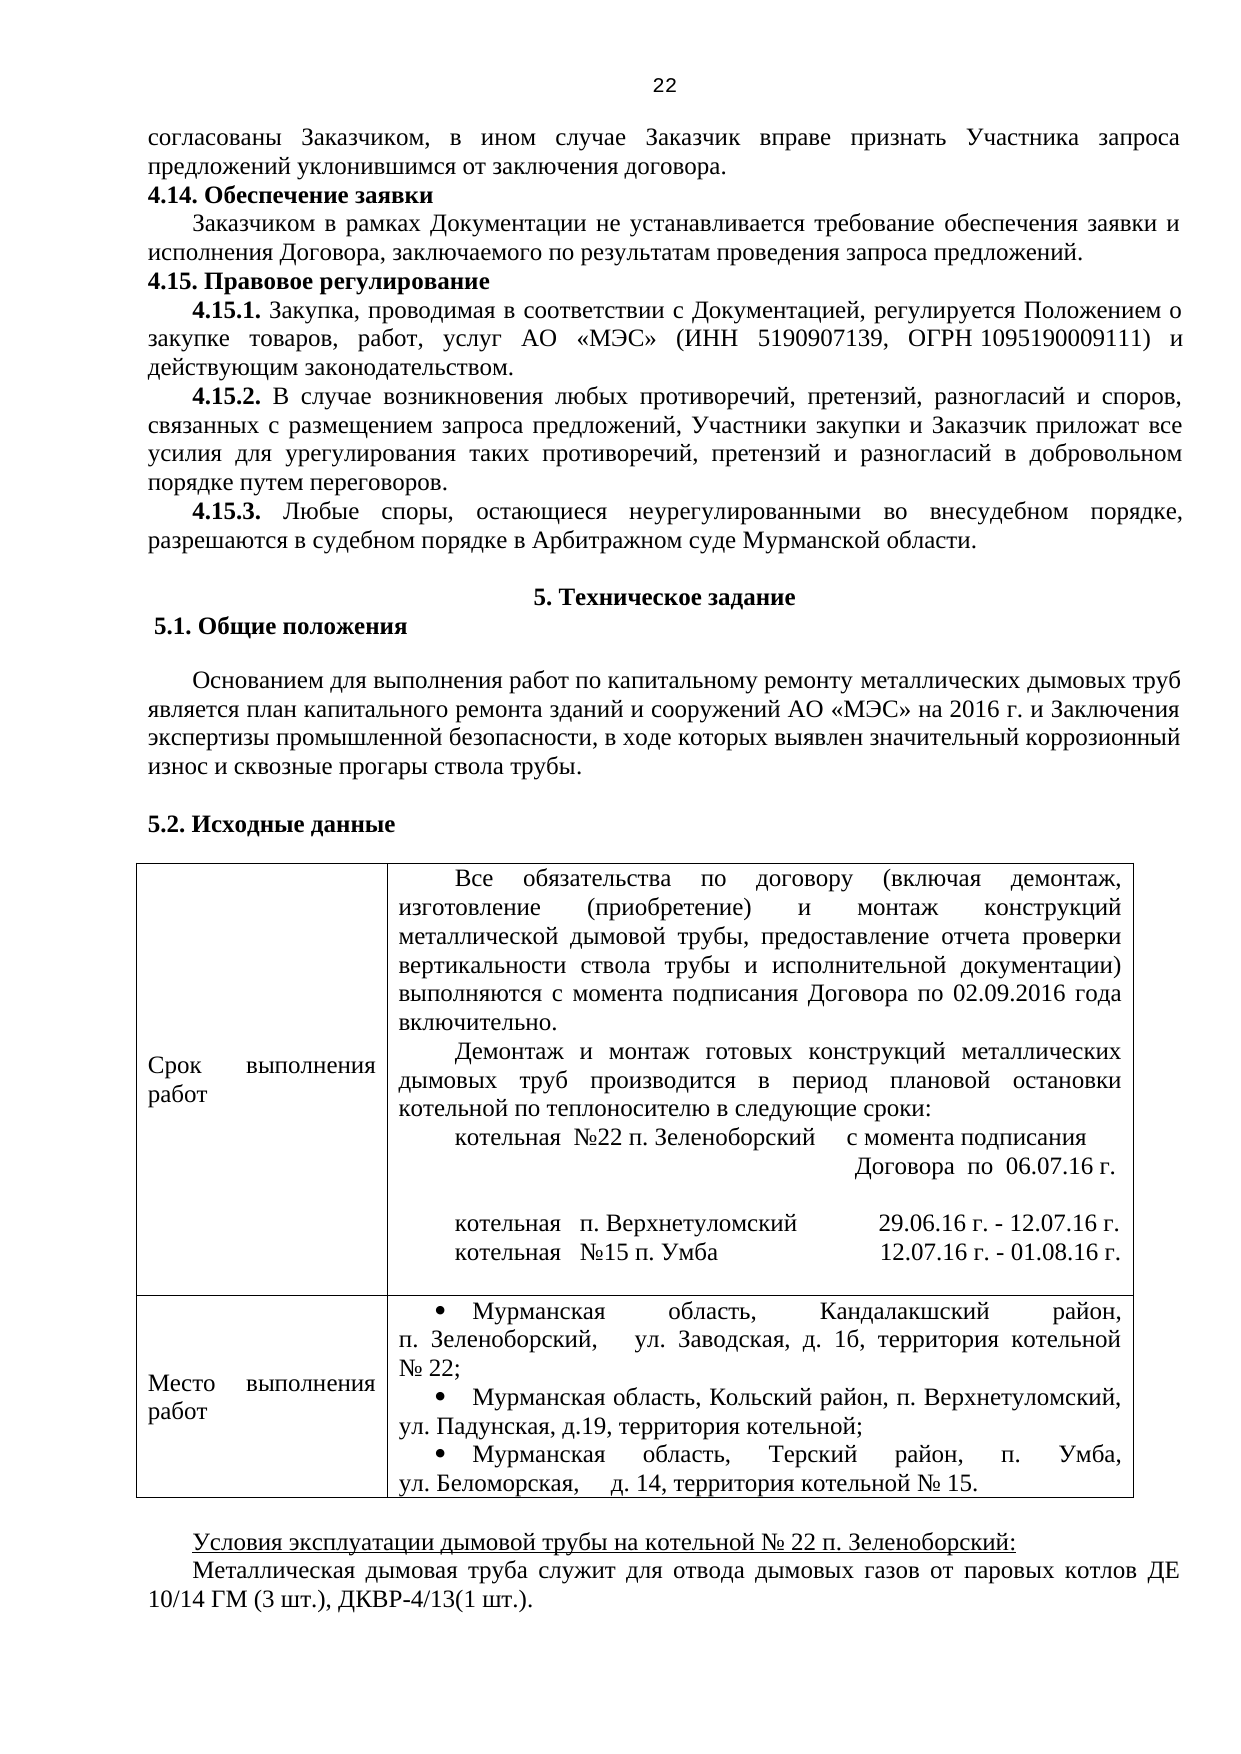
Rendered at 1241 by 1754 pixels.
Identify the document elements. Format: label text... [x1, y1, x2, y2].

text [148, 122, 1181, 180]
text 4.15.2. В случае возникновения любых противоречий, претензий, разногласий и споров, связанных с размещением запроса предложений, Участники закупки и Заказчик приложат все усилия для урегулирования таких противоречий, претензий и разногласий в добровольном порядке путем переговоров. [148, 381, 1183, 496]
table_header Все обязательства по договору (включая демонтаж, изготовление (приобретение) и монтаж конструкций металлической дымовой трубы, предоставление отчета проверки вертикальности ствола трубы и исполнительной документации) выполняются с момента подписания Договора по 02.09.2016 года включительно. Демонтаж и монтаж готовых конструкций металлических дымовых труб производится в период плановой остановки котельной по теплоносителю в следующие сроки: котельная №22 п. Зеленоборский с момента подписания Договора по 06.07.16 г. котельная п. Верхнетуломский 29.06.16 г. - 12.07.16 г. котельная №15 п. Умба 12.07.16 г. - 01.08.16 г. [388, 864, 1133, 1295]
subtitle 5. Техническое задание [148, 582, 1181, 611]
table_header Срок выполнения работ [137, 864, 387, 1295]
text 4.15.3. Любые споры, остающиеся неурегулированными во внесудебном порядке, разрешаются в судебном порядке в Арбитражном суде Мурманской области. [148, 496, 1183, 553]
text 4.14. Обеспечение заявки [148, 180, 1181, 208]
text Заказчиком в рамках Документации не устанавливается требование обеспечения заявки и исполнения Договора, заключаемого по результатам проведения запроса предложений. [148, 208, 1181, 266]
text Основанием для выполнения работ по капитальному ремонту металлических дымовых труб является план капитального ремонта зданий и сооружений АО «МЭС» на 2016 г. и Заключения экспертизы промышленной безопасности, в ходе которых выявлен значительный коррозионный износ и сквозные прогары ствола трубы. [148, 665, 1181, 780]
text 5.2. Исходные данные [148, 809, 1181, 837]
text 4.15. Правовое регулирование [148, 266, 1181, 295]
text Условия эксплуатации дымовой трубы на котельной № 22 п. Зеленоборский: [148, 1527, 1181, 1556]
text 5.1. Общие положения [148, 611, 1181, 640]
table_cell Мурманская область, Кандалакшский район, п. Зеленоборский, ул. Заводская, д. 1б, территория котельной № 22; Мурманская область, Кольский район, п. Верхнетуломский, ул. Падунская, д.19, территория котельной; Мурманская область, Терский район, п. Умба, ул. Беломорская, д. 14, территория котельной № 15. [388, 1296, 1133, 1497]
text Металлическая дымовая труба служит для отвода дымовых газов от паровых котлов ДЕ 10/14 ГМ (3 шт.), ДКВР-4/13(1 шт.). [148, 1556, 1181, 1613]
table_cell Место выполнения работ [137, 1296, 387, 1497]
text 4.15.1. Закупка, проводимая в соответствии с Документацией, регулируется Положением о закупке товаров, работ, услуг АО «МЭС» (ИНН 5190907139, ОГРН 1095190009111) и действующим законодательством. [148, 295, 1183, 381]
